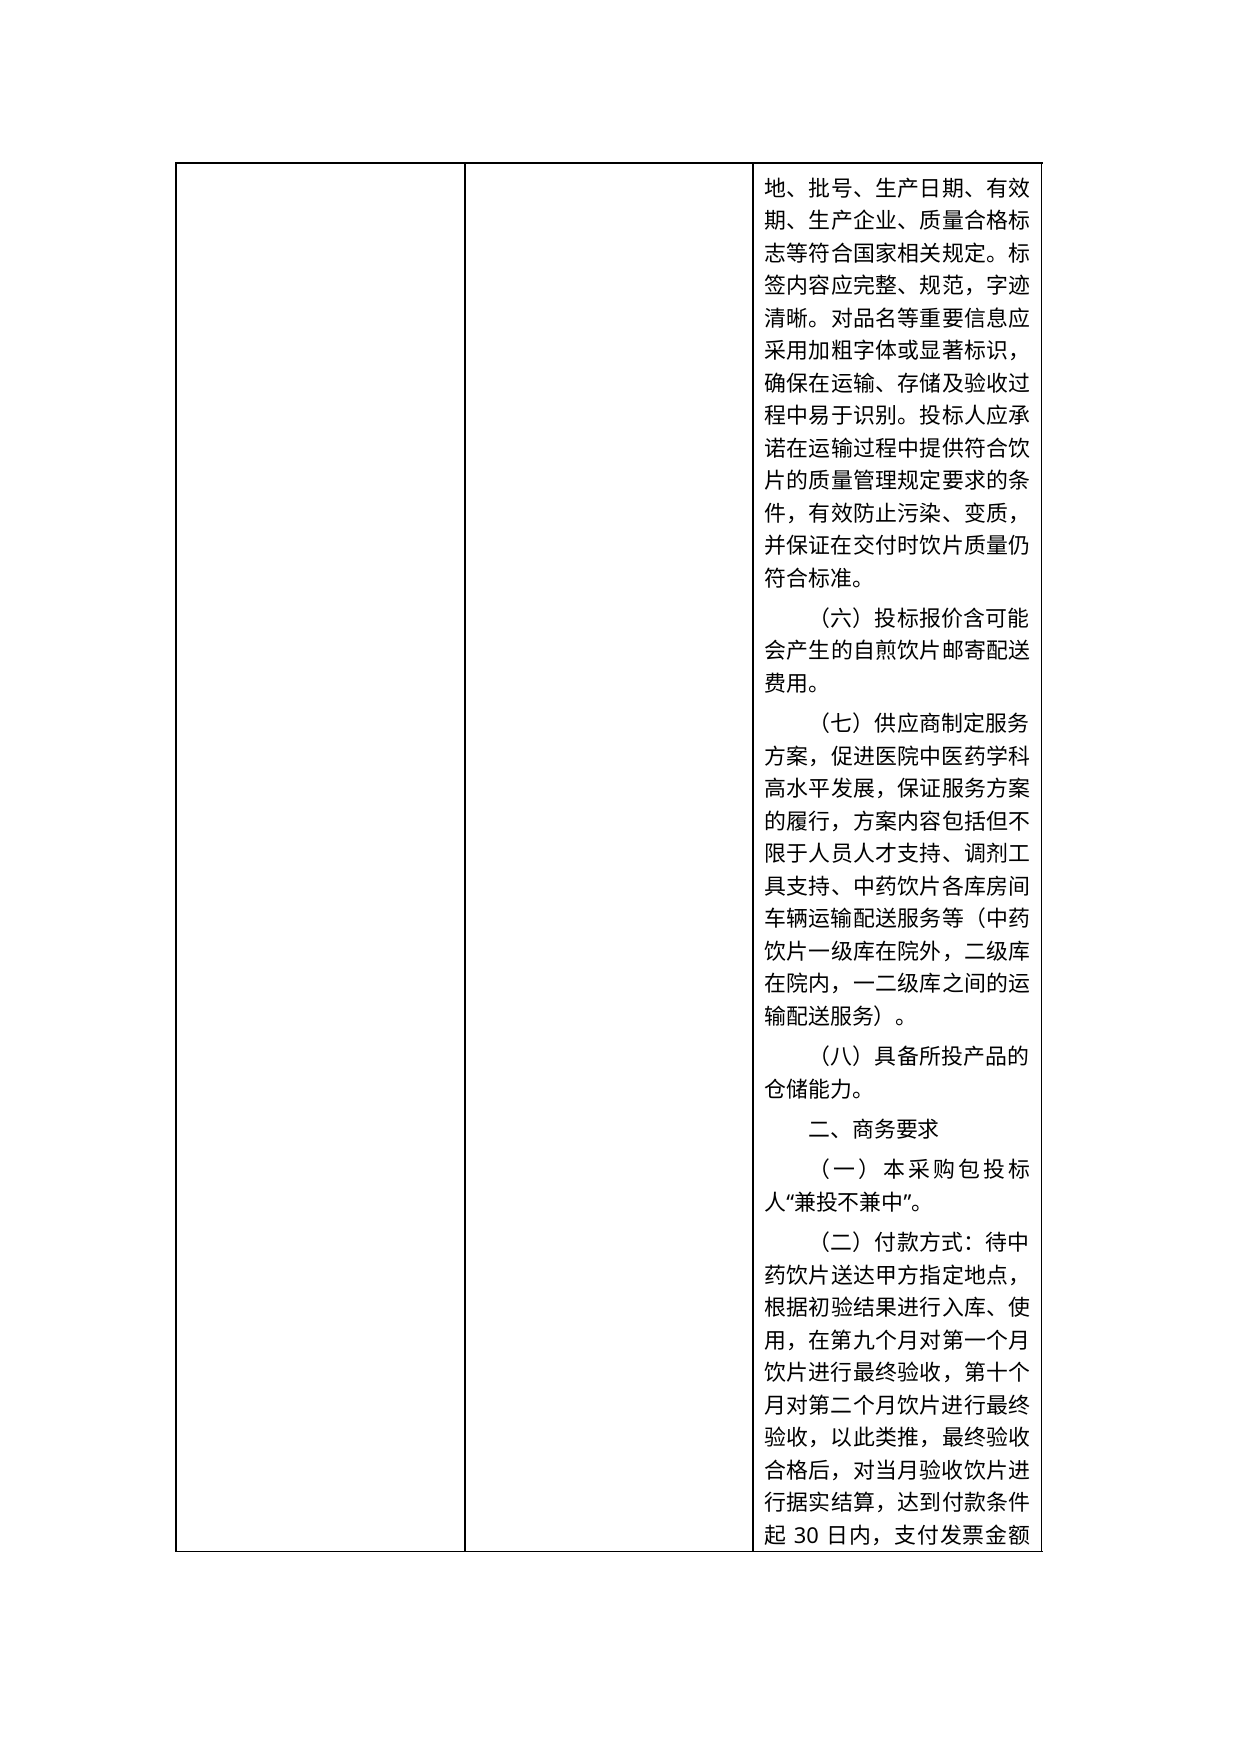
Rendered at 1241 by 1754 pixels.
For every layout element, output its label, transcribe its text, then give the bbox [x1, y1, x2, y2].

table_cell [754, 164, 1041, 1551]
table_cell 1 [177, 164, 464, 1551]
table_cell [466, 164, 752, 1551]
